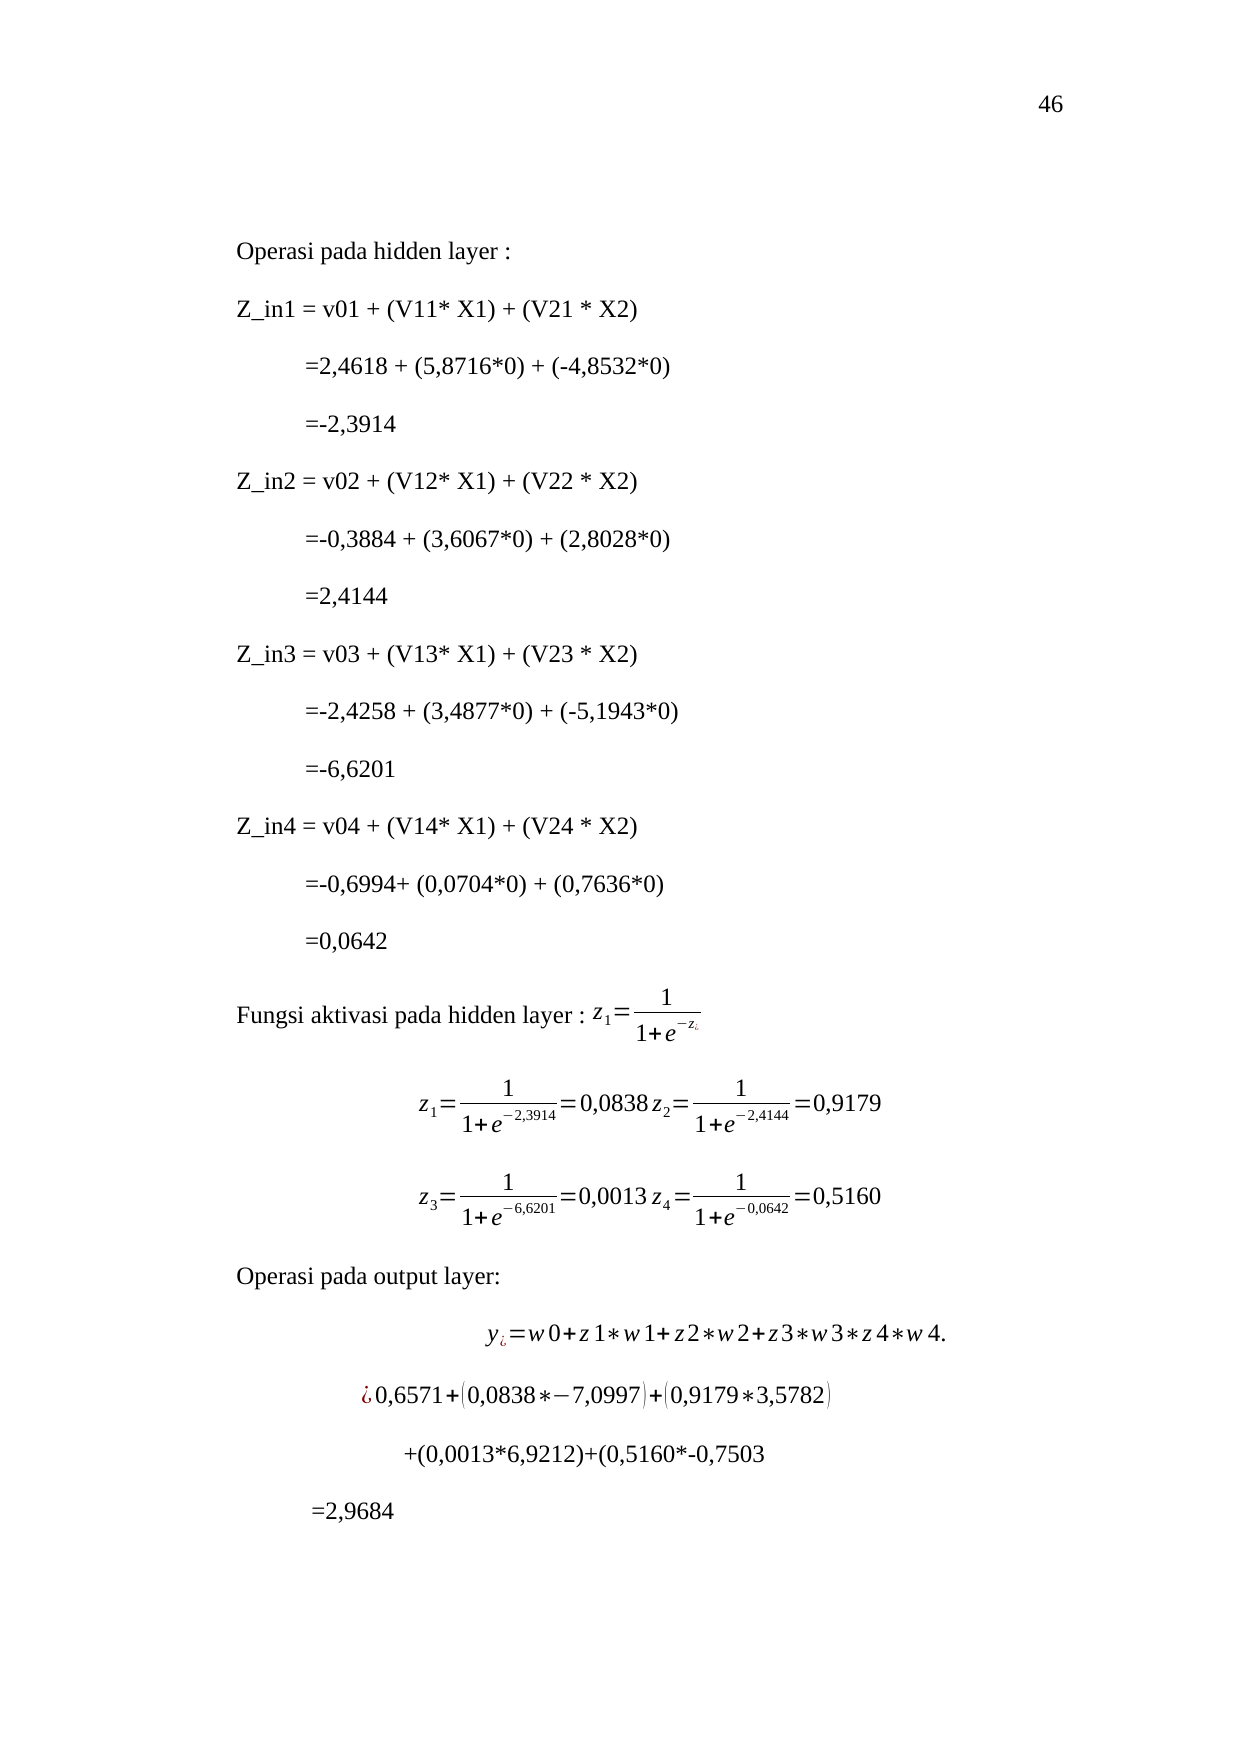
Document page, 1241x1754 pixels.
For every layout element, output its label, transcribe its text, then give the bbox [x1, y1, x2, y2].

text =-2,4258 + (3,4877*0) + (-5,1943*0) [236, 696, 1063, 725]
text Z_in2 = v02 + (V12* X1) + (V22 * X2) [236, 466, 1063, 495]
text =2,4144 [236, 581, 1063, 610]
text Operasi pada output layer: [236, 1261, 1063, 1290]
text Operasi pada hidden layer : [236, 236, 1063, 265]
text =2,9684 [124, 1496, 1063, 1525]
text =2,4618 + (5,8716*0) + (-4,8532*0) [236, 351, 1063, 380]
text Z_in1 = v01 + (V11* X1) + (V21 * X2) [236, 294, 1063, 322]
text =-6,6201 [236, 754, 1063, 782]
text Z_in3 = v03 + (V13* X1) + (V23 * X2) [236, 639, 1063, 667]
text =0,0642 [236, 926, 1063, 955]
text =-0,6994+ (0,0704*0) + (0,7636*0) [236, 869, 1063, 897]
text =-2,3914 [236, 409, 1063, 437]
text +(0,0013*6,9212)+(0,5160*-0,7503 [105, 1379, 1063, 1468]
text =-0,3884 + (3,6067*0) + (2,8028*0) [236, 524, 1063, 552]
text Z_in4 = v04 + (V14* X1) + (V24 * X2) [236, 811, 1063, 840]
text Fungsi aktivasi pada hidden layer : [236, 984, 1063, 1046]
